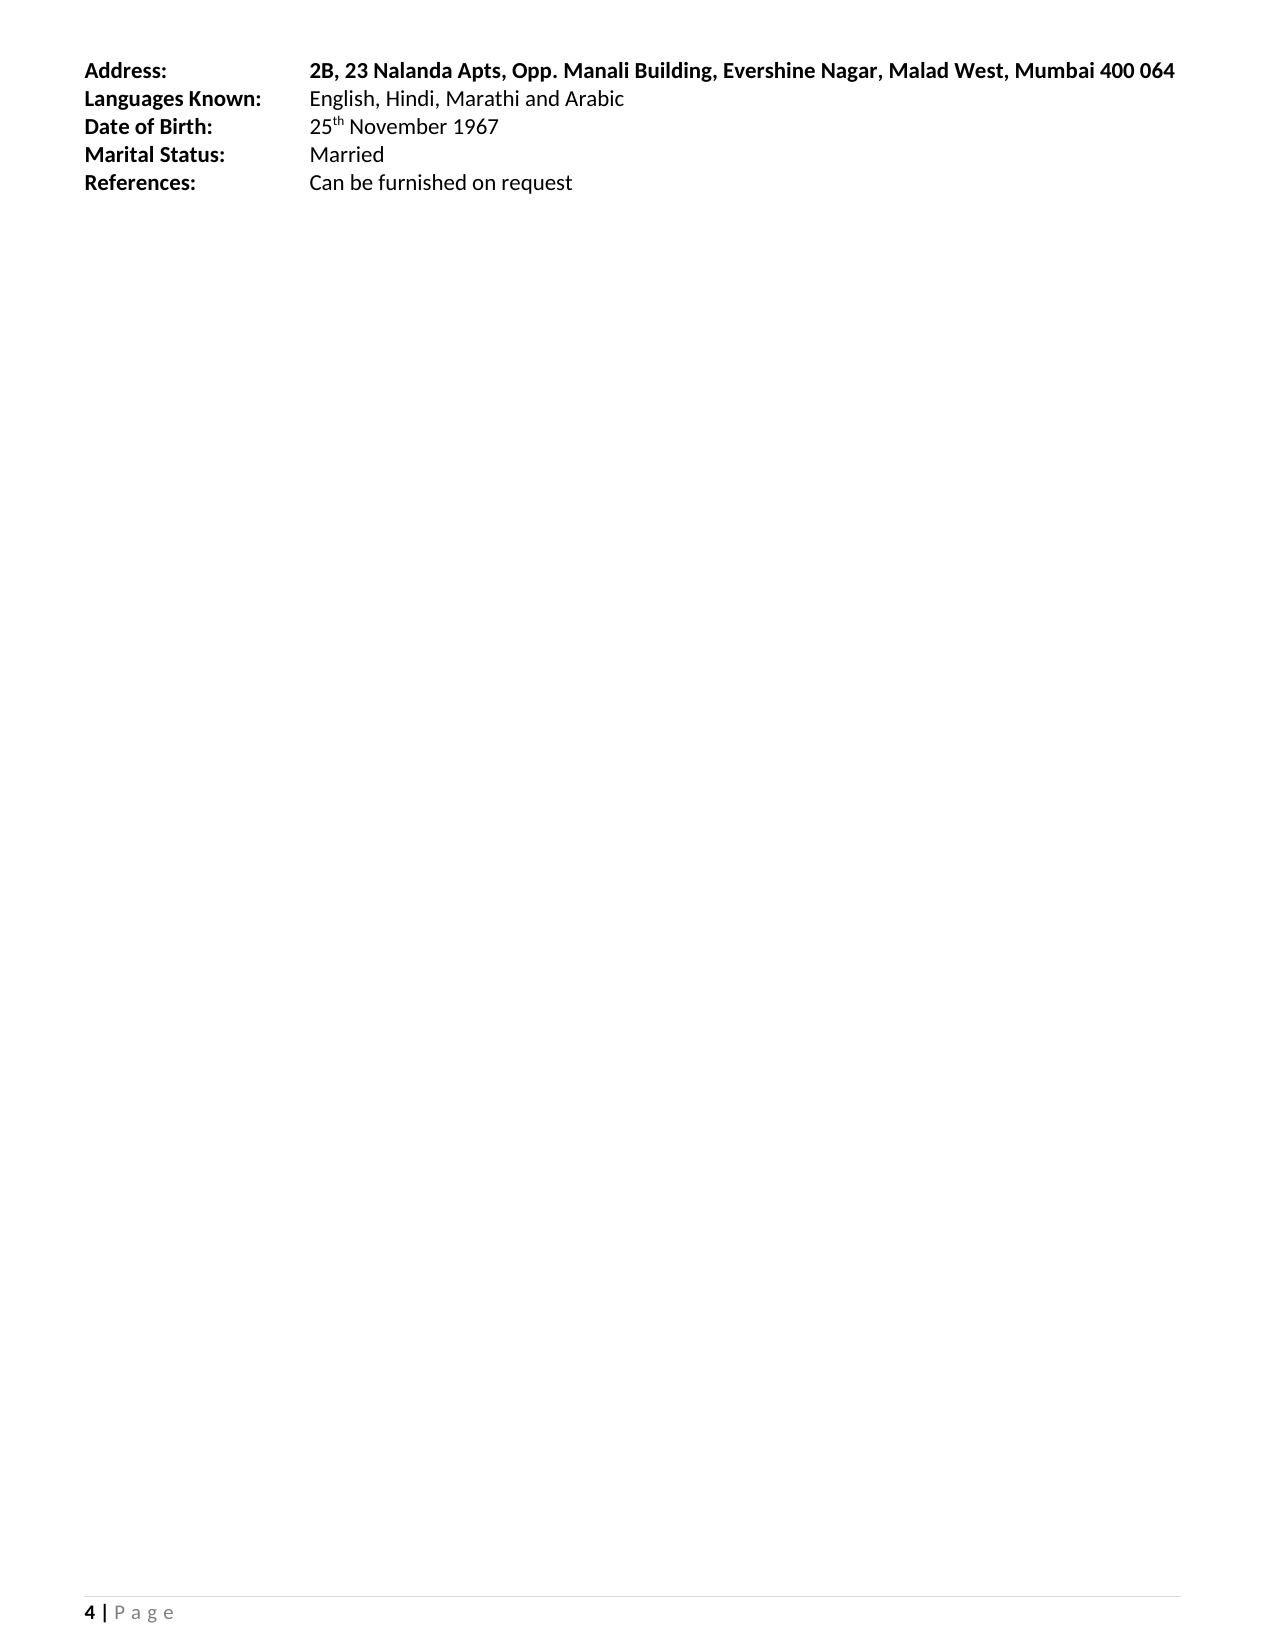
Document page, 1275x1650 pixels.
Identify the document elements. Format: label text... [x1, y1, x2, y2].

text Marital Status: Married [84, 140, 1181, 168]
text Date of Birth: 25th November 1967 [84, 112, 1181, 140]
text Languages Known: English, Hindi, Marathi and Arabic [84, 84, 1181, 112]
text References: Can be furnished on request [84, 168, 1181, 196]
text Address: 2B, 23 Nalanda Apts, Opp. Manali Building, Evershine Nagar, Malad West, Mumbai 400 064 [84, 56, 1181, 84]
